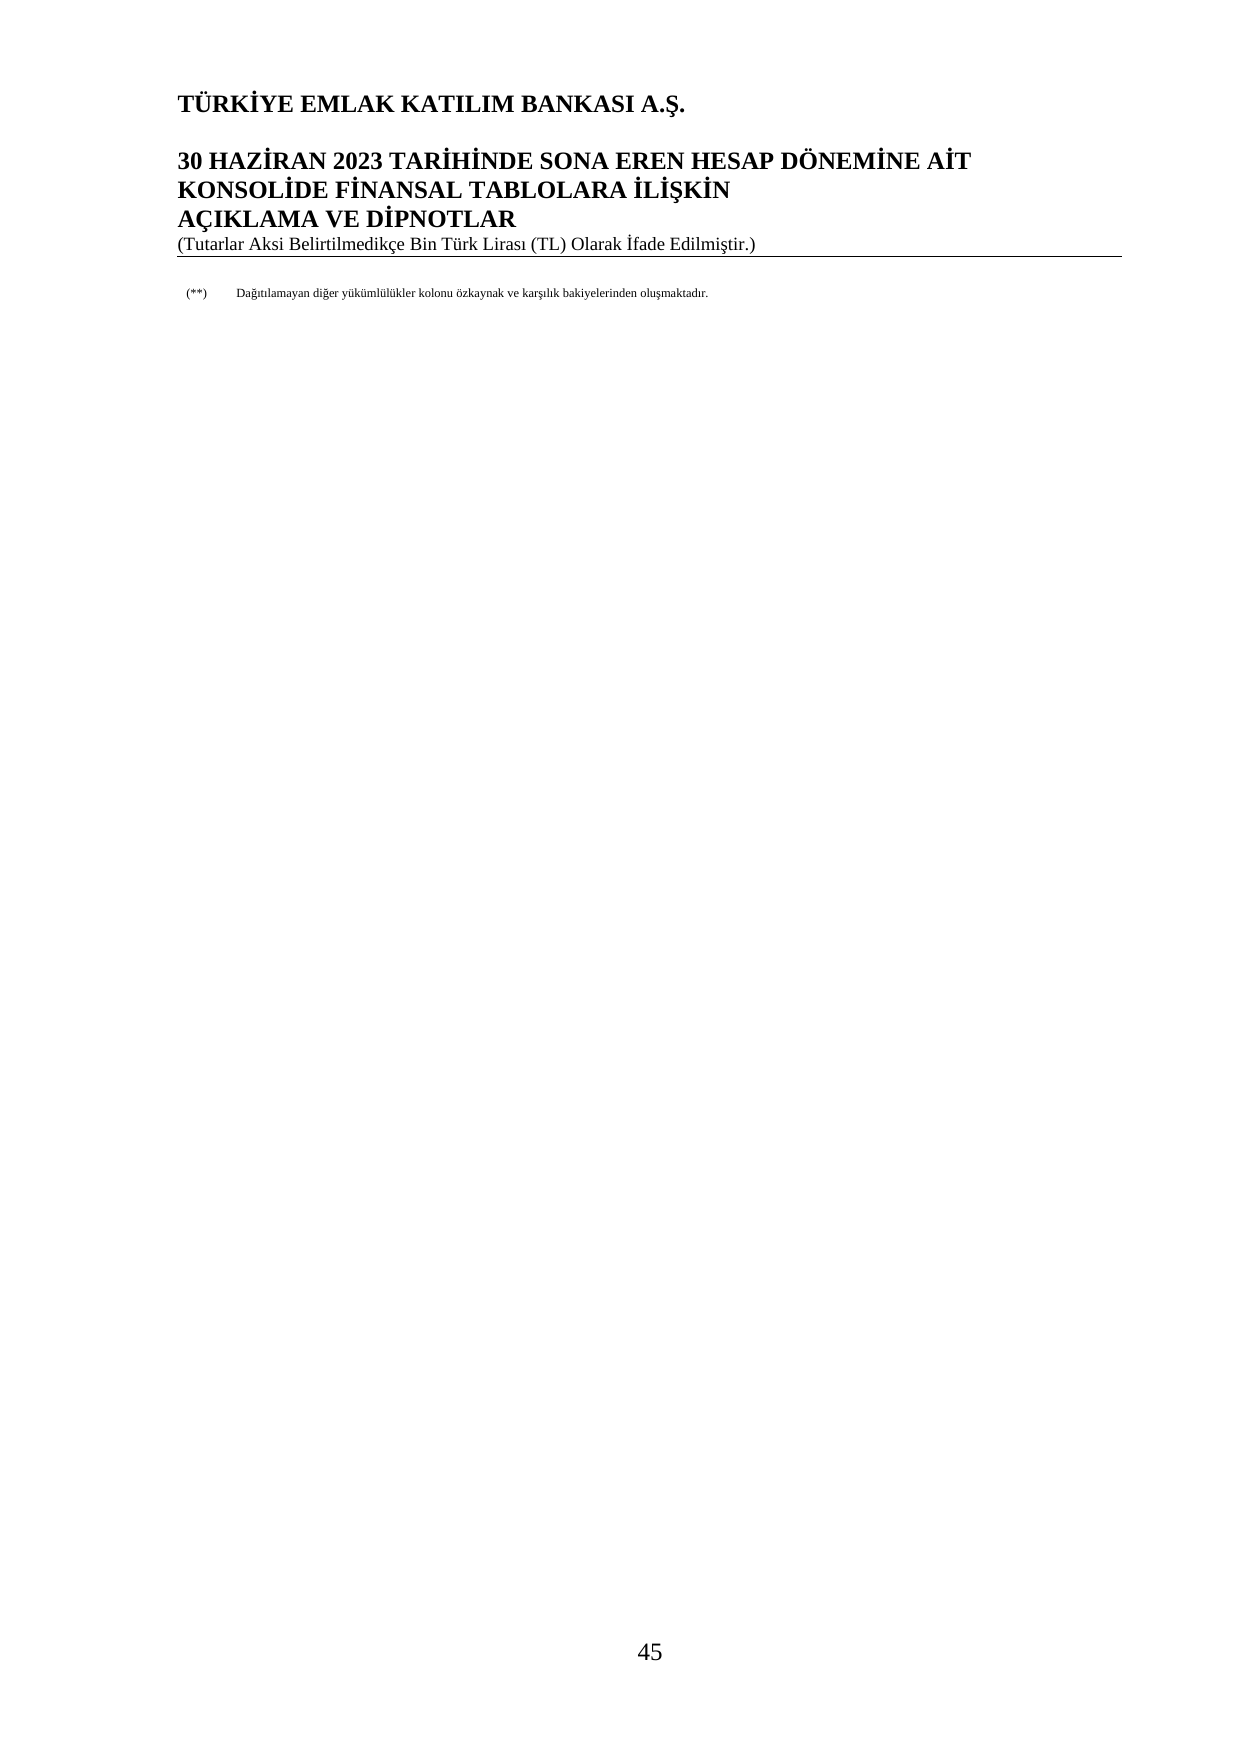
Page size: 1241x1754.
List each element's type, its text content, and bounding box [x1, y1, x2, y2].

text (**) Dağıtılamayan diğer yükümlülükler kolonu özkaynak ve karşılık bakiyelerinden oluşmaktadır. [186, 286, 1122, 300]
